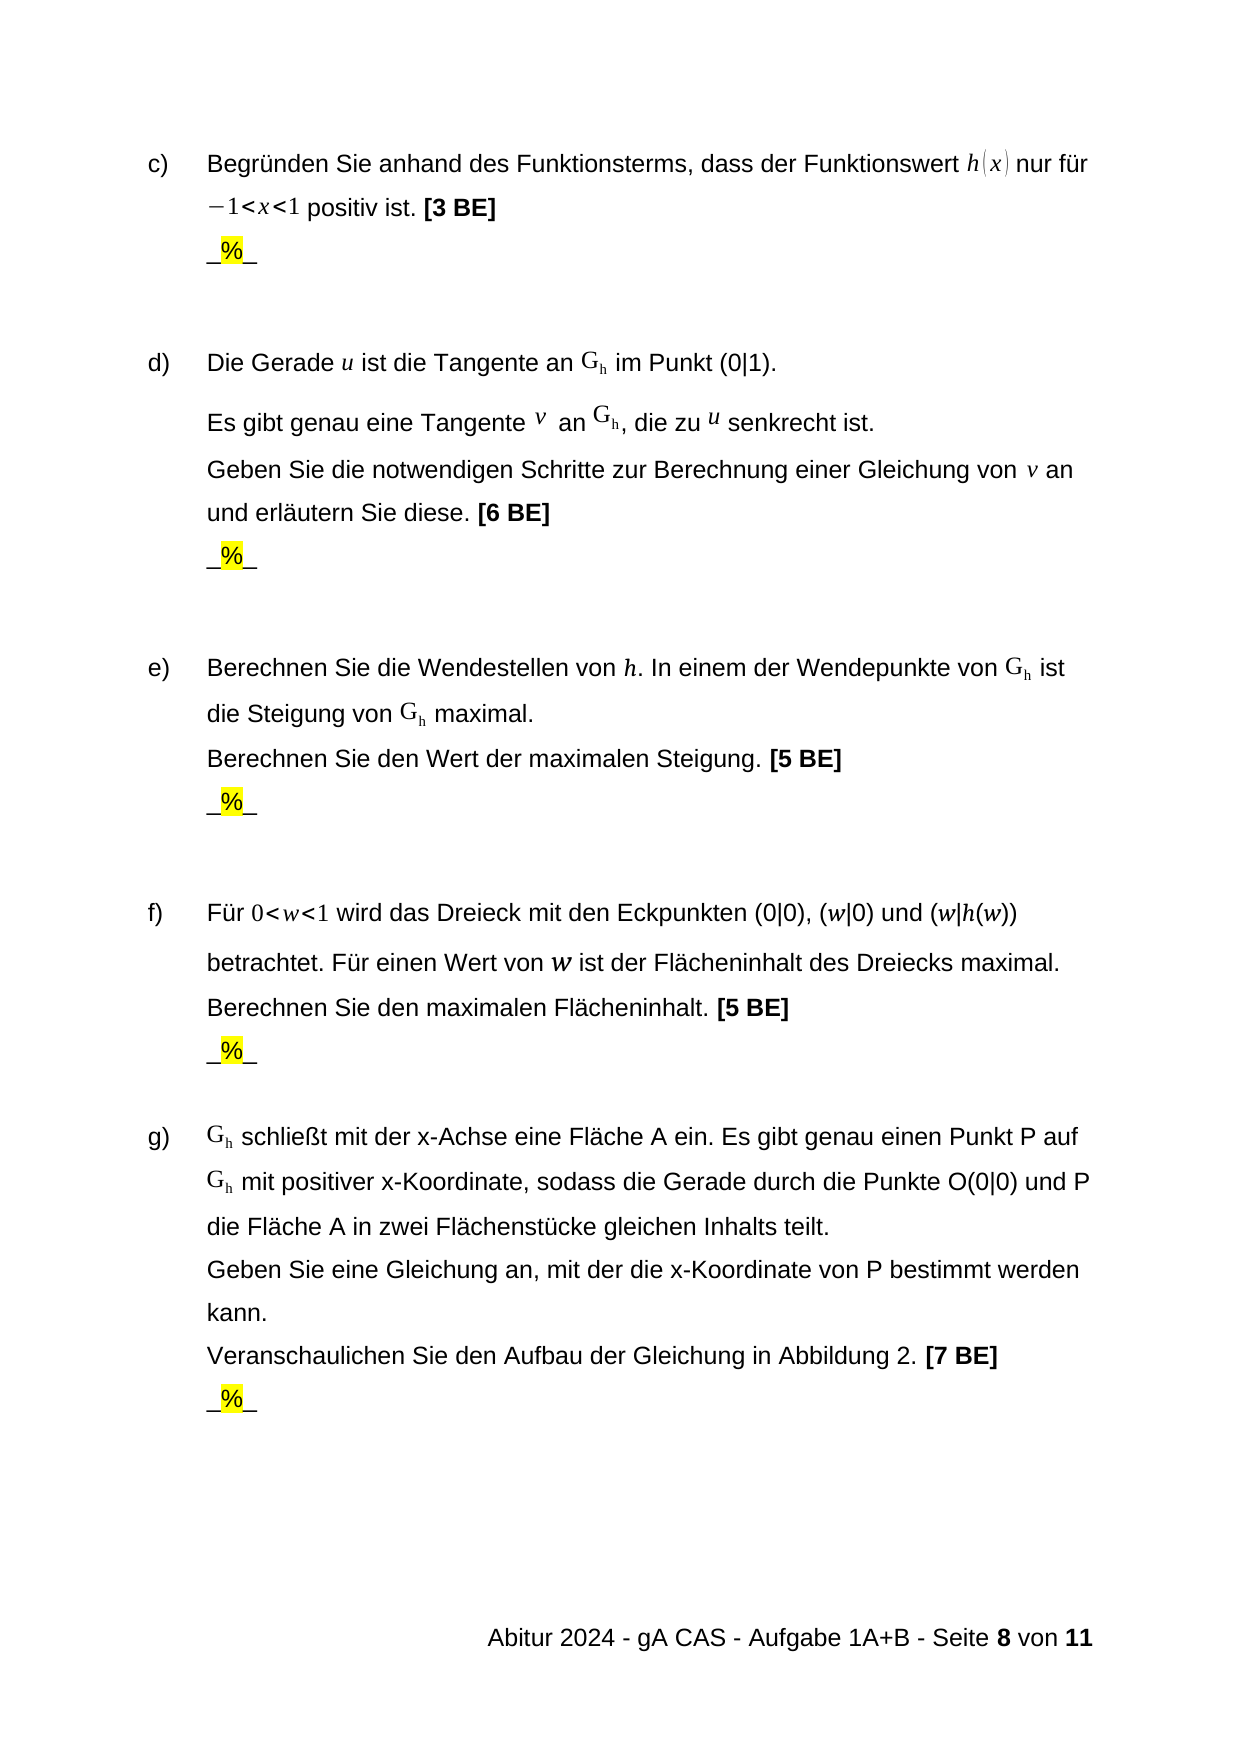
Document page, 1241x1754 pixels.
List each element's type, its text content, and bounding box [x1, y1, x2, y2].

list f) Für wird das Dreieck mit den Eckpunkten (0|0), (w|0) und (w|h(w)) betrachtet. Für einen Wert von w ist der Flächeninhalt des Dreiecks maximal. Berechnen Sie den maximalen Flächeninhalt. [5 BE] _%_ [148, 898, 1093, 1064]
list c) Begründen Sie anhand des Funktionsterms, dass der Funktionswert nur für positiv ist. [3 BE] _%_ [148, 148, 1093, 264]
list g) schließt mit der x-Achse eine Fläche A ein. Es gibt genau einen Punkt P auf mit positiver x-Koordinate, sodass die Gerade durch die Punkte O(0|0) und P die Fläche A in zwei Flächenstücke gleichen Inhalts teilt. Geben Sie eine Gleichung an, mit der die x-Koordinate von P bestimmt werden kann. Veranschaulichen Sie den Aufbau der Gleichung in Abbildung 2. [7 BE] _%_ [148, 1120, 1093, 1456]
list d) Die Gerade ist die Tangente an im Punkt (0|1). Es gibt genau eine Tangente an , die zu senkrecht ist. Geben Sie die notwendigen Schritte zur Berechnung einer Gleichung von an und erläutern Sie diese. [6 BE] _%_ [148, 347, 1093, 570]
list e) Berechnen Sie die Wendestellen von h. In einem der Wendepunkte von ist die Steigung von maximal. Berechnen Sie den Wert der maximalen Steigung. [5 BE] _%_ [148, 652, 1093, 816]
